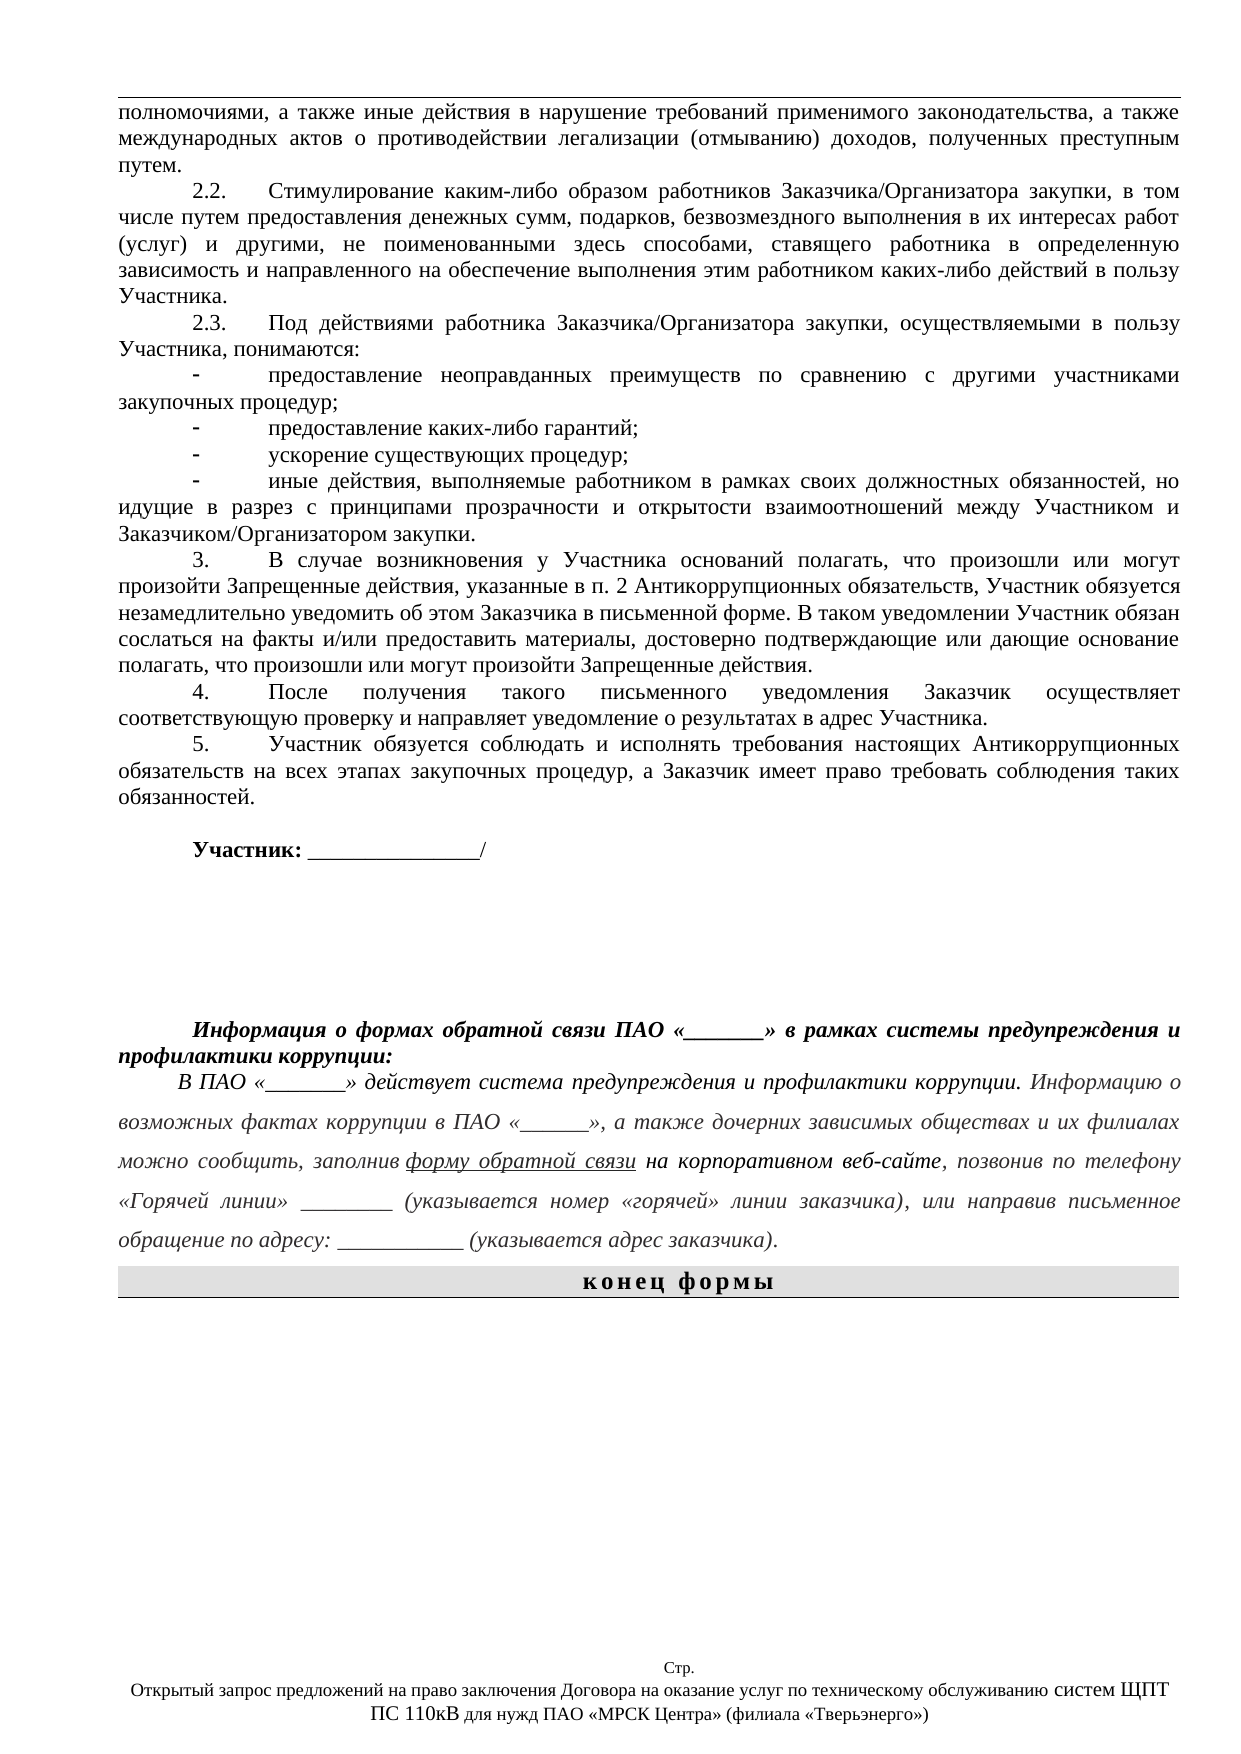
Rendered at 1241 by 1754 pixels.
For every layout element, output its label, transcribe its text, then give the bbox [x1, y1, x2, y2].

list Cтимулирование каким-либо образом работников Заказчика/Организатора закупки, в том числе путем предоставления денежных сумм, подарков, безвозмездного выполнения в их интересах работ (услуг) и другими, не поименованными здесь способами, ставящего работника в определенную зависимость и направленного на обеспечение выполнения этим работником каких-либо действий в пользу Участника. [118, 177, 1181, 309]
list После получения такого письменного уведомления Заказчик осуществляет соответствующую проверку и направляет уведомление о результатах в адрес Участника. [118, 678, 1181, 731]
list Участник обязуется соблюдать и исполнять требования настоящих Антикоррупционных обязательств на всех этапах закупочных процедур, а Заказчик имеет право требовать соблюдения таких обязанностей. [118, 731, 1181, 809]
list ускорение существующих процедур; [118, 441, 1181, 467]
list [118, 98, 1181, 177]
list Под действиями работника Заказчика/Организатора закупки, осуществляемыми в пользу Участника, понимаются: [118, 309, 1181, 362]
list предоставление каких-либо гарантий; [118, 414, 1181, 441]
list иные действия, выполняемые работником в рамках своих должностных обязанностей, но идущие в разрез с принципами прозрачности и открытости взаимоотношений между Участником и Заказчиком/Организатором закупки. [118, 467, 1181, 546]
text Информация о формах обратной связи ПАО «_______» в рамках системы предупреждения и профилактики коррупции: [118, 1016, 1181, 1068]
text В ПАО «_______» действует система предупреждения и профилактики коррупции. Информацию о возможных фактах коррупции в ПАО «______», а также дочерних зависимых обществах и их филиалах можно сообщить, заполнив форму обратной связи на корпоративном веб-сайте, позвонив по телефону «Горячей линии» ________ (указывается номер «горячей» линии заказчика), или направив письменное обращение по адресу: ___________ (указывается адрес заказчика). [118, 1213, 1181, 1253]
text В ПАО «_______» действует система предупреждения и профилактики коррупции. Информацию о возможных фактах коррупции в ПАО «______», а также дочерних зависимых обществах и их филиалах можно сообщить, заполнив форму обратной связи на корпоративном веб-сайте, позвонив по телефону «Горячей линии» ________ (указывается номер «горячей» линии заказчика), или направив письменное обращение по адресу: ___________ (указывается адрес заказчика). [118, 1134, 1181, 1187]
text В ПАО «_______» действует система предупреждения и профилактики коррупции. Информацию о возможных фактах коррупции в ПАО «______», а также дочерних зависимых обществах и их филиалах можно сообщить, заполнив форму обратной связи на корпоративном веб-сайте, позвонив по телефону «Горячей линии» ________ (указывается номер «горячей» линии заказчика), или направив письменное обращение по адресу: ___________ (указывается адрес заказчика). [118, 1068, 1181, 1108]
text конец формы [118, 1266, 1179, 1297]
list В случае возникновения у Участника оснований полагать, что произошли или могут произойти Запрещенные действия, указанные в п. 2 Антикоррупционных обязательств, Участник обязуется незамедлительно уведомить об этом Заказчика в письменной форме. В таком уведомлении Участник обязан сослаться на факты и/или предоставить материалы, достоверно подтверждающие или дающие основание полагать, что произошли или могут произойти Запрещенные действия. [118, 546, 1181, 678]
text Участник: _______________/ [118, 836, 1181, 862]
list предоставление неоправданных преимуществ по сравнению с другими участниками закупочных процедур; [118, 362, 1181, 414]
